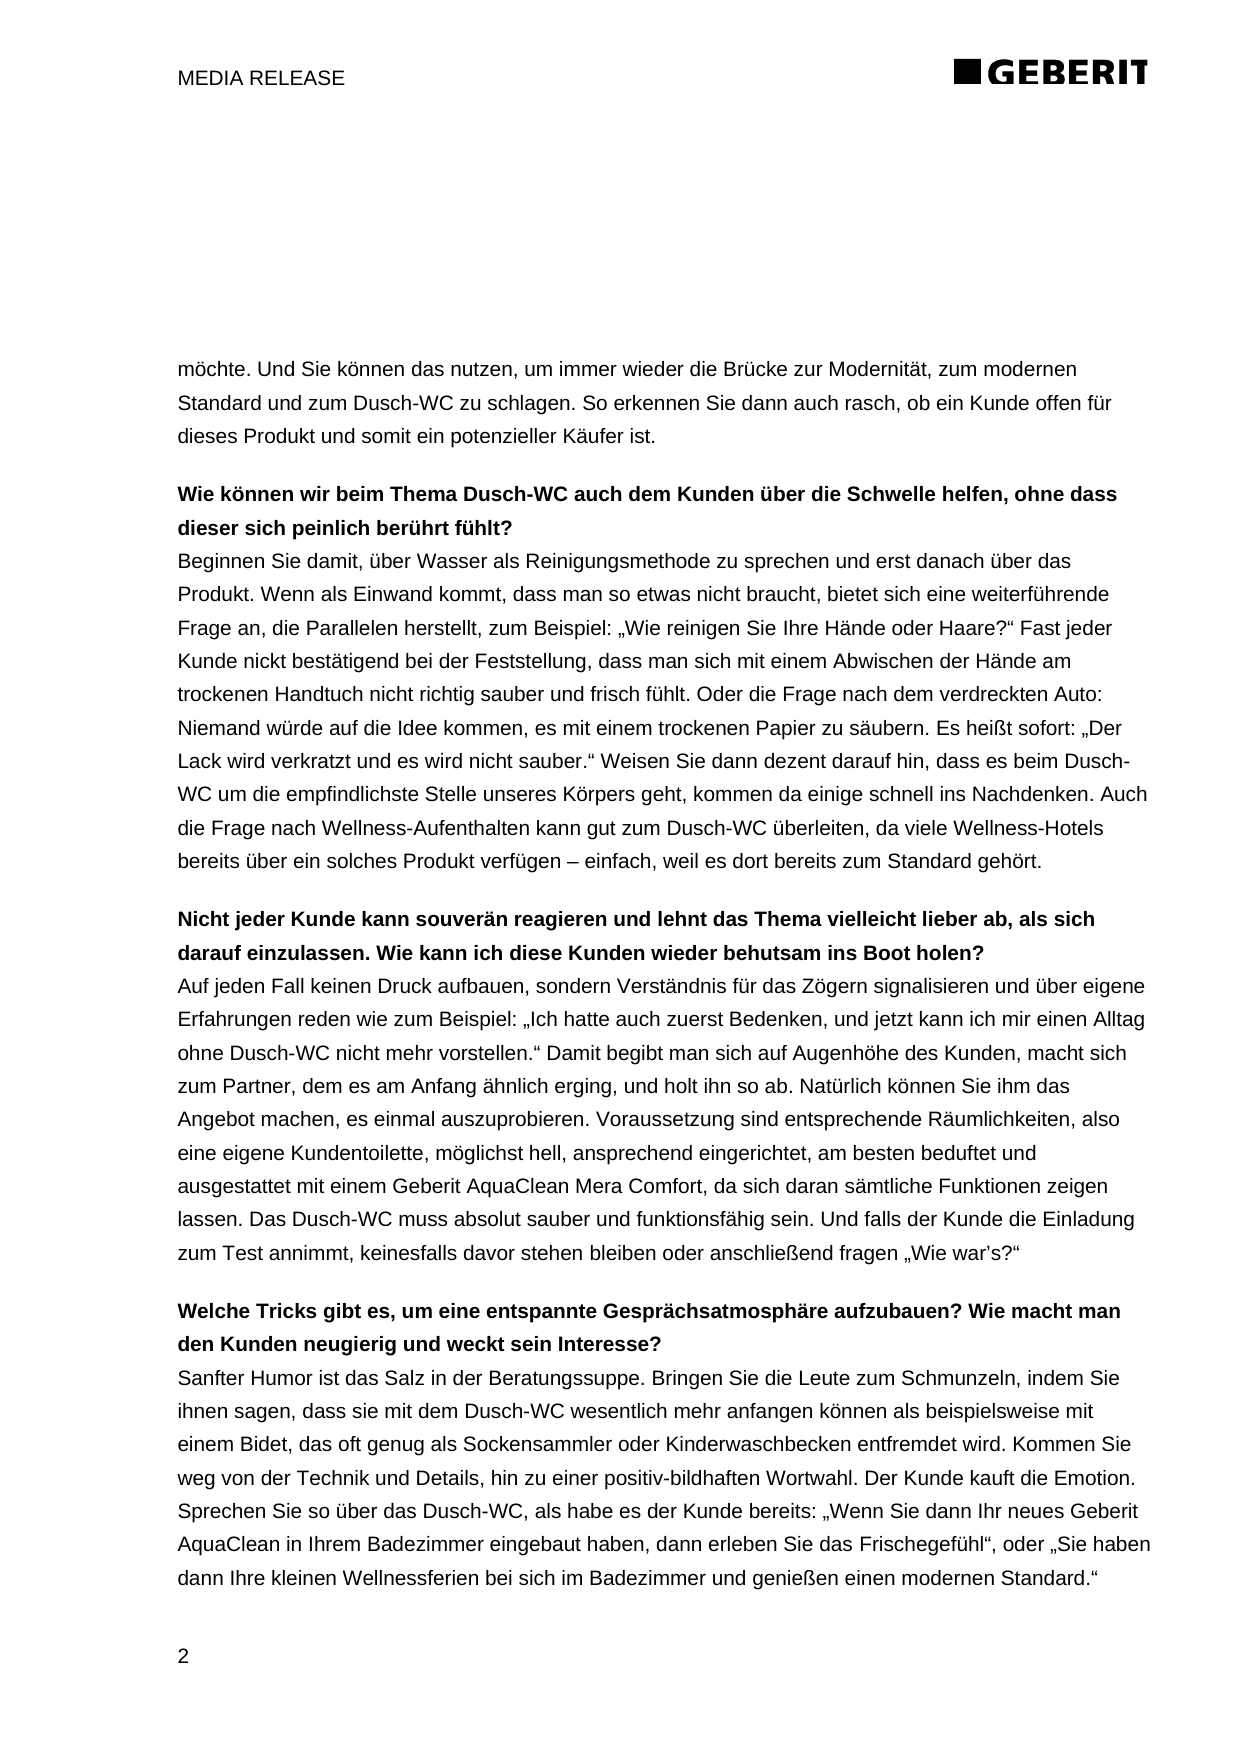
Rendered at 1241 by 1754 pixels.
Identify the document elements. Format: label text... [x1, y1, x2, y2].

picture [953, 58, 1148, 84]
text Nicht jeder Kunde kann souverän reagieren und lehnt das Thema vielleicht lieber ab, als sich darauf einzulassen. Wie kann ich diese Kunden wieder behutsam ins Boot holen? Auf jeden Fall keinen Druck aufbauen, sondern Verständnis für das Zögern signalisieren und über eigene Erfahrungen reden wie zum Beispiel: „Ich hatte auch zuerst Bedenken, und jetzt kann ich mir einen Alltag ohne Dusch-WC nicht mehr vorstellen.“ Damit begibt man sich auf Augenhöhe des Kunden, macht sich zum Partner, dem es am Anfang ähnlich erging, und holt ihn so ab. Natürlich können Sie ihm das Angebot machen, es einmal auszuprobieren. Voraussetzung sind entsprechende Räumlichkeiten, also eine eigene Kundentoilette, möglichst hell, ansprechend eingerichtet, am besten beduftet und ausgestattet mit einem Geberit AquaClean Mera Comfort, da sich daran sämtliche Funktionen zeigen lassen. Das Dusch-WC muss absolut sauber und funktionsfähig sein. Und falls der Kunde die Einladung zum Test annimmt, keinesfalls davor stehen bleiben oder anschließend fragen „Wie war’s?“ [177, 900, 1152, 1267]
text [177, 1292, 1152, 1592]
text Wie können wir beim Thema Dusch-WC auch dem Kunden über die Schwelle helfen, ohne dass dieser sich peinlich berührt fühlt? Beginnen Sie damit, über Wasser als Reinigungsmethode zu sprechen und erst danach über das Produkt. Wenn als Einwand kommt, dass man so etwas nicht braucht, bietet sich eine weiterführende Frage an, die Parallelen herstellt, zum Beispiel: „Wie reinigen Sie Ihre Hände oder Haare?“ Fast jeder Kunde nickt bestätigend bei der Feststellung, dass man sich mit einem Abwischen der Hände am trockenen Handtuch nicht richtig sauber und frisch fühlt. Oder die Frage nach dem verdreckten Auto: Niemand würde auf die Idee kommen, es mit einem trockenen Papier zu säubern. Es heißt sofort: „Der Lack wird verkratzt und es wird nicht sauber.“ Weisen Sie dann dezent darauf hin, dass es beim Dusch-WC um die empfindlichste Stelle unseres Körpers geht, kommen da einige schnell ins Nachdenken. Auch die Frage nach Wellness-Aufenthalten kann gut zum Dusch-WC überleiten, da viele Wellness-Hotels bereits über ein solches Produkt verfügen – einfach, weil es dort bereits zum Standard gehört. [177, 475, 1152, 875]
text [177, 350, 1152, 450]
